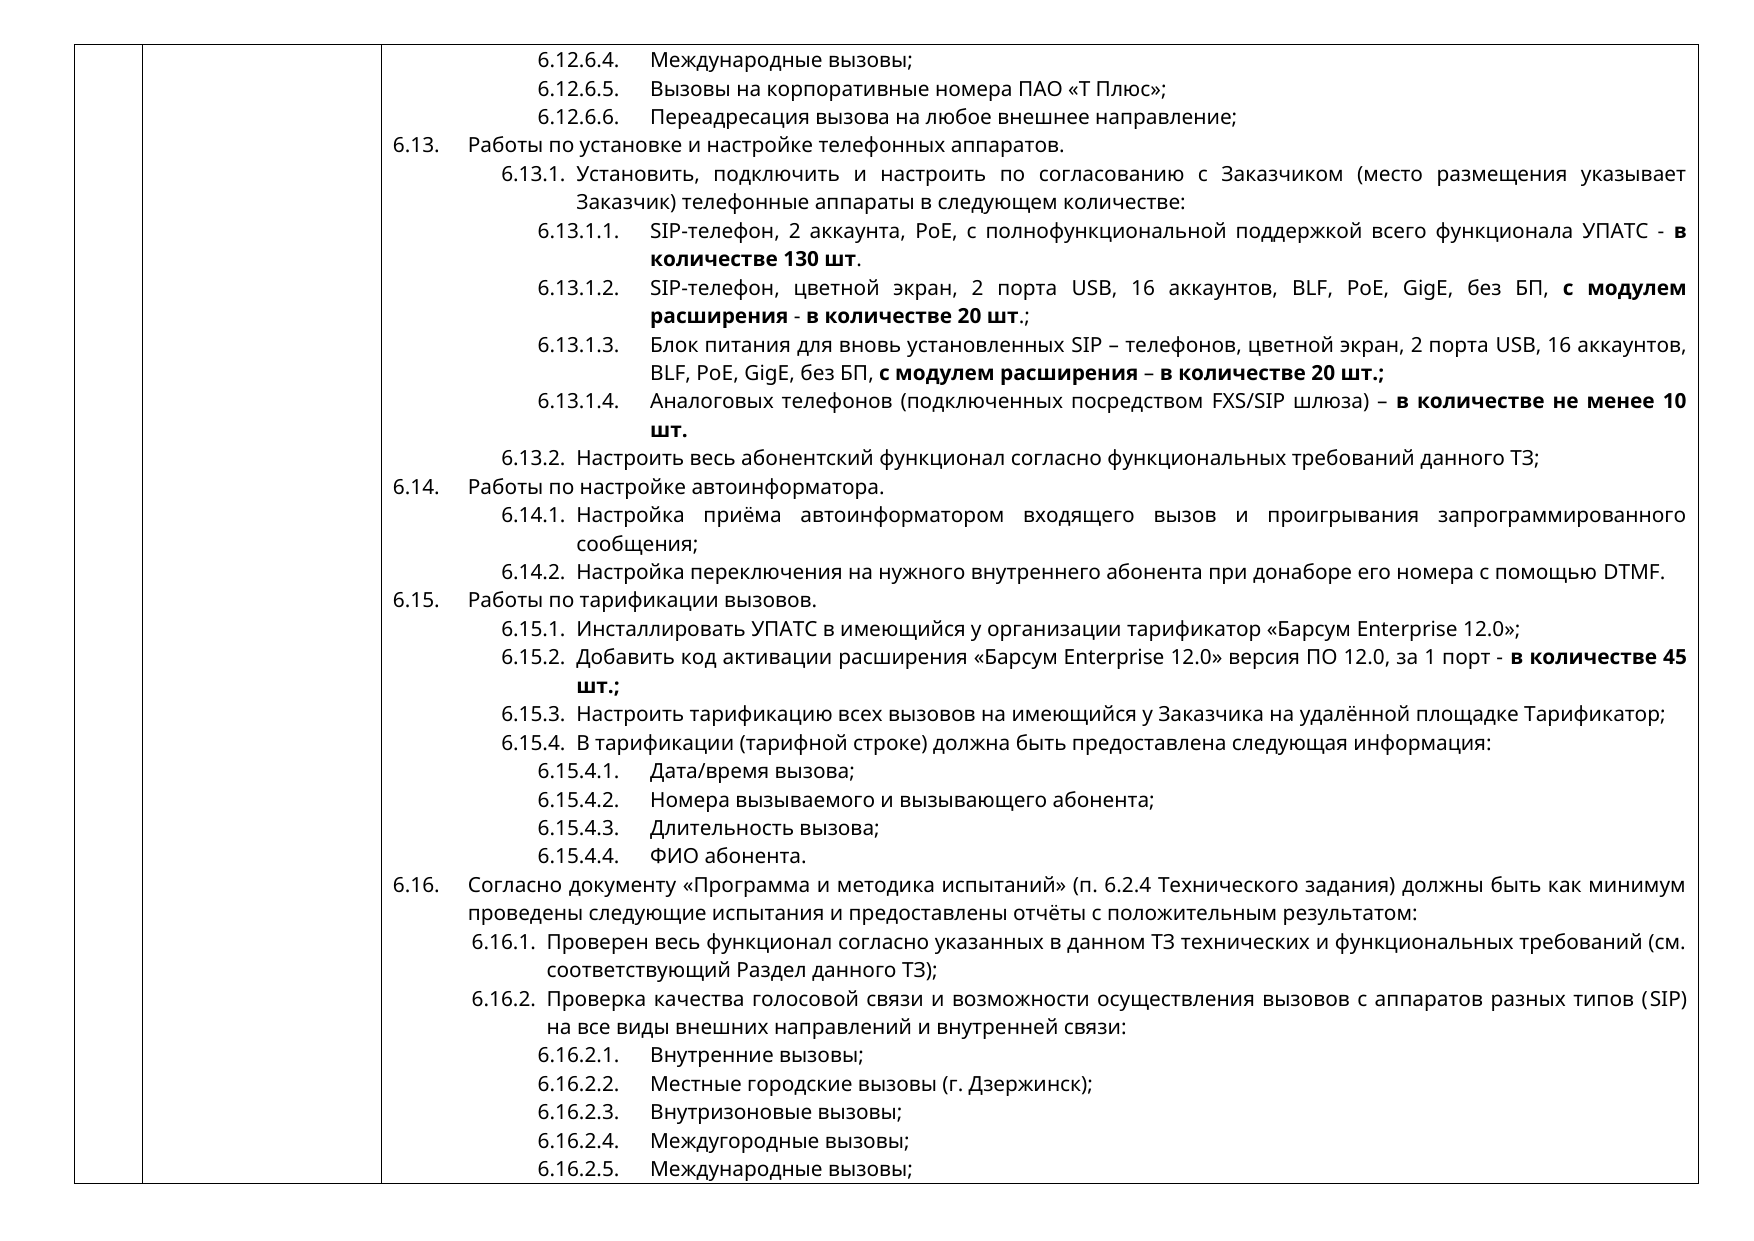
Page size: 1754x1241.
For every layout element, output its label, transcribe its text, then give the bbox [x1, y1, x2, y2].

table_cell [382, 45, 1698, 1183]
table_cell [143, 45, 381, 1183]
table_cell 6 [75, 45, 142, 1183]
